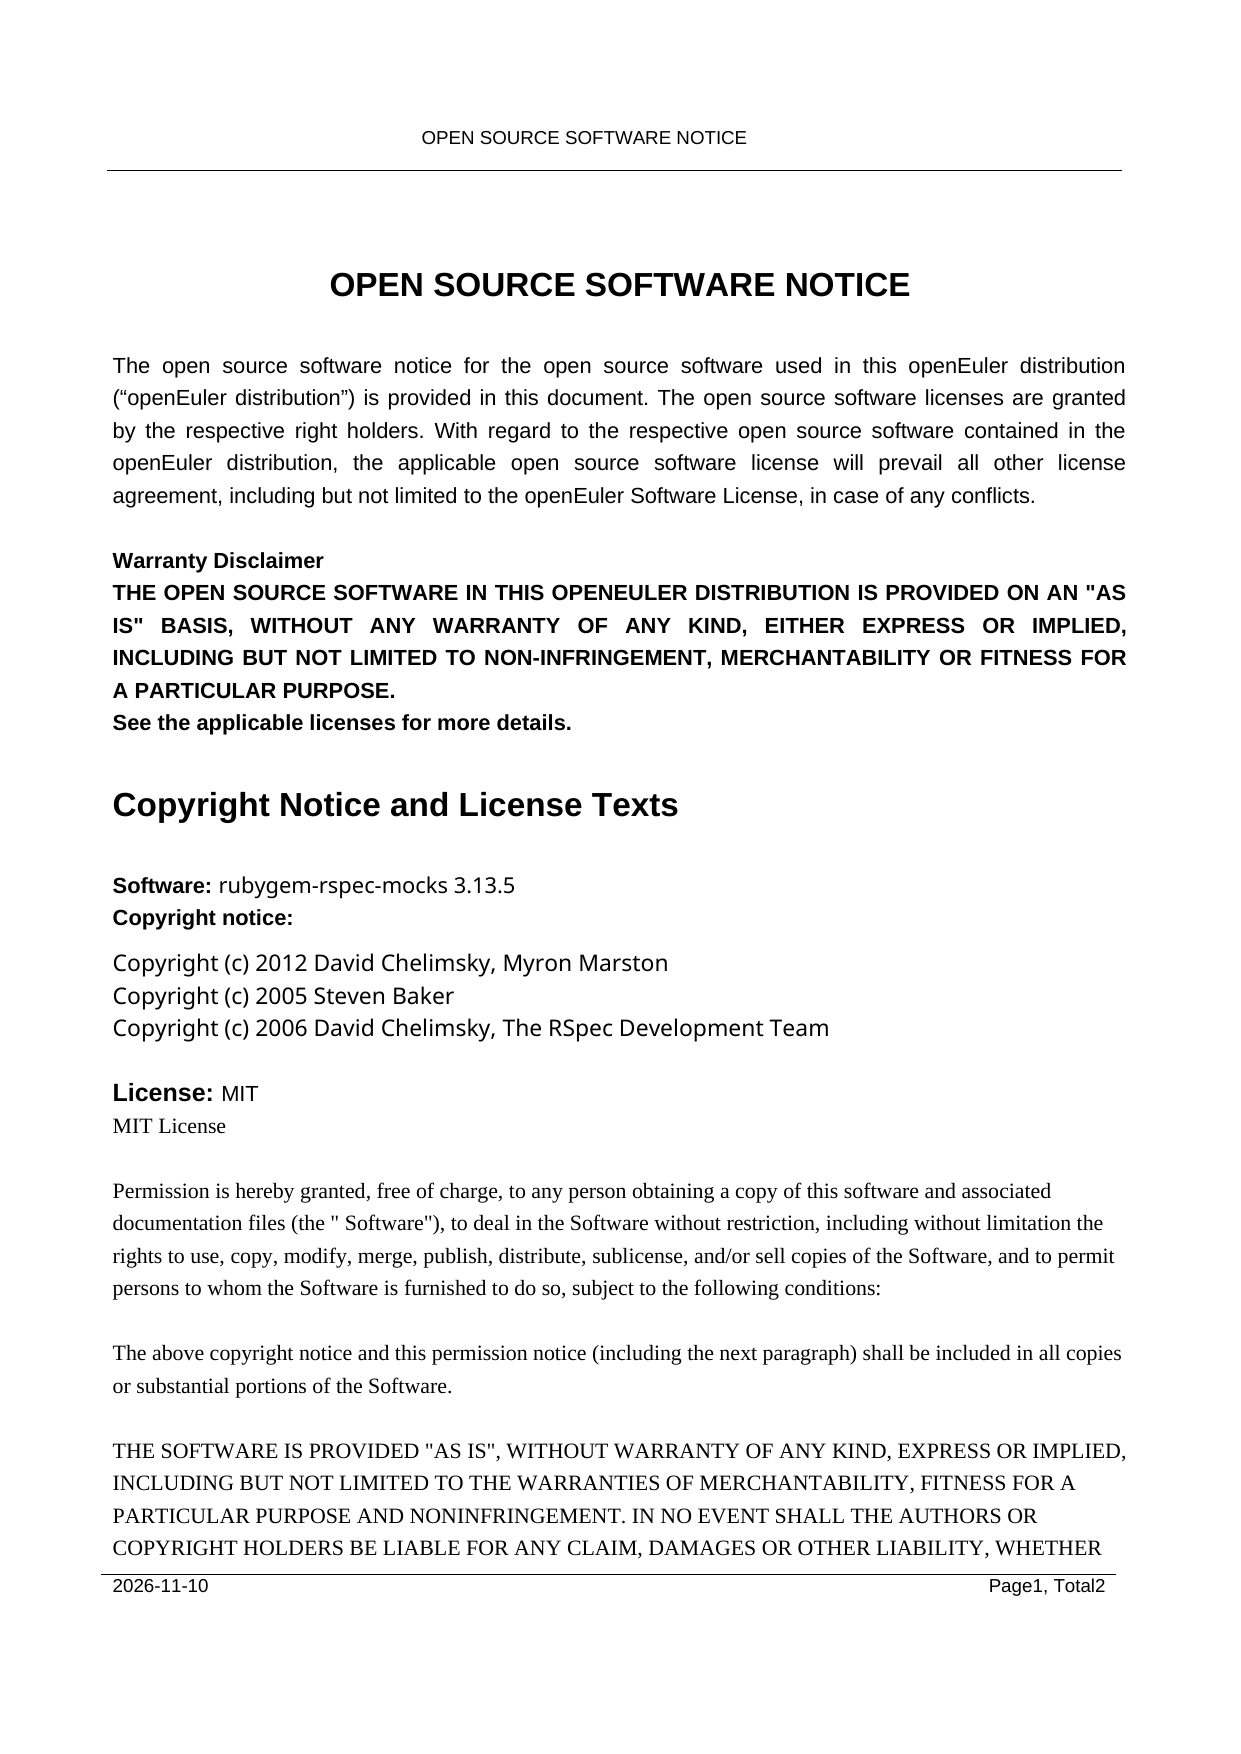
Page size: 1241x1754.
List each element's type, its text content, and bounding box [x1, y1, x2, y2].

text OPEN SOURCE SOFTWARE NOTICE [112, 251, 1128, 316]
text Warranty Disclaimer [112, 544, 1128, 576]
text THE OPEN SOURCE SOFTWARE IN THIS OPENEULER DISTRIBUTION IS PROVIDED ON AN "AS IS" BASIS, WITHOUT ANY WARRANTY OF ANY KIND, EITHER EXPRESS OR IMPLIED, INCLUDING BUT NOT LIMITED TO NON-INFRINGEMENT, MERCHANTABILITY OR FITNESS FOR A PARTICULAR PURPOSE. See the applicable licenses for more details. [112, 576, 1128, 739]
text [112, 1109, 1128, 1564]
text Copyright (c) 2012 David Chelimsky, Myron Marston Copyright (c) 2005 Steven Baker Copyright (c) 2006 David Chelimsky, The RSpec Development Team [112, 947, 1128, 1077]
text Copyright Notice and License Texts [112, 771, 1128, 836]
text Copyright notice: [112, 901, 1128, 934]
title Software: rubygem-rspec-mocks 3.13.5 [112, 869, 1128, 901]
text License: MIT [112, 1077, 1128, 1109]
text The open source software notice for the open source software used in this openEuler distribution (“openEuler distribution”) is provided in this document. The open source software licenses are granted by the respective right holders. With regard to the respective open source software contained in the openEuler distribution, the applicable open source software license will prevail all other license agreement, including but not limited to the openEuler Software License, in case of any conflicts. [112, 349, 1128, 511]
